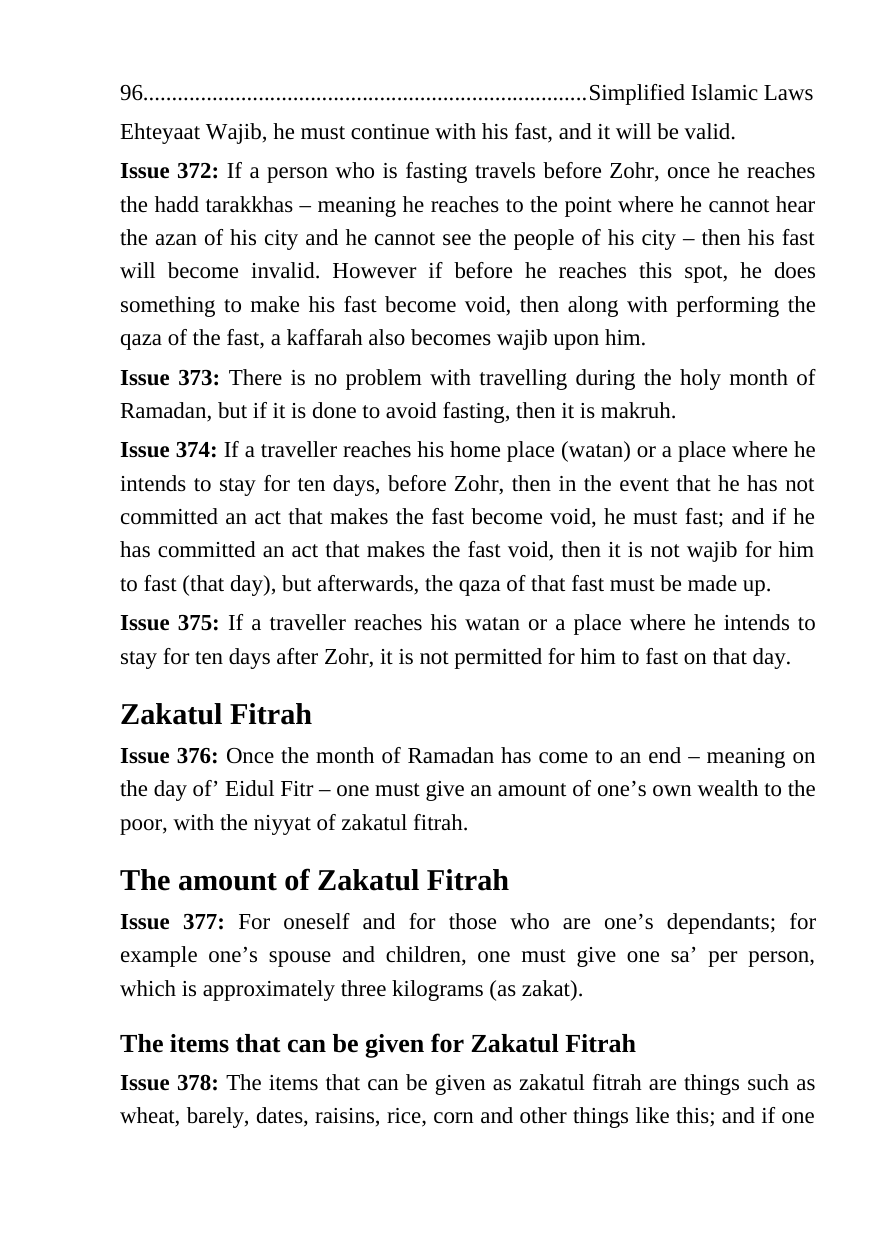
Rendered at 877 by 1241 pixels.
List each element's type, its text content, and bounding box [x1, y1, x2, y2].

subtitle The items that can be given for Zakatul Fitrah [120, 1028, 817, 1058]
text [120, 1064, 817, 1131]
text Issue 377: For oneself and for those who are one’s dependants; for example one’s spouse and children, one must give one sa’ per person, which is approximately three kilograms (as zakat). [120, 903, 817, 1003]
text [120, 112, 817, 146]
text Issue 374: If a traveller reaches his home place (watan) or a place where he intends to stay for ten days, before Zohr, then in the event that he has not committed an act that makes the fast become void, he must fast; and if he has committed an act that makes the fast void, then it is not wajib for him to fast (that day), but afterwards, the qaza of that fast must be made up. [120, 431, 817, 598]
text Issue 376: Once the month of Ramadan has come to an end – meaning on the day of’ Eidul Fitr – one must give an amount of one’s own wealth to the poor, with the niyyat of zakatul fitrah. [120, 737, 817, 837]
text Issue 375: If a traveller reaches his watan or a place where he intends to stay for ten days after Zohr, it is not permitted for him to fast on that day. [120, 604, 817, 671]
text Issue 373: There is no problem with travelling during the holy month of Ramadan, but if it is done to avoid fasting, then it is makruh. [120, 358, 817, 425]
subtitle The amount of Zakatul Fitrah [120, 862, 817, 896]
text Issue 372: If a person who is fasting travels before Zohr, once he reaches the hadd tarakkhas – meaning he reaches to the point where he cannot hear the azan of his city and he cannot see the people of his city – then his fast will become invalid. However if before he reaches this spot, he does something to make his fast become void, then along with performing the qaza of the fast, a kaffarah also becomes wajib upon him. [120, 152, 817, 352]
subtitle Zakatul Fitrah [120, 696, 817, 731]
